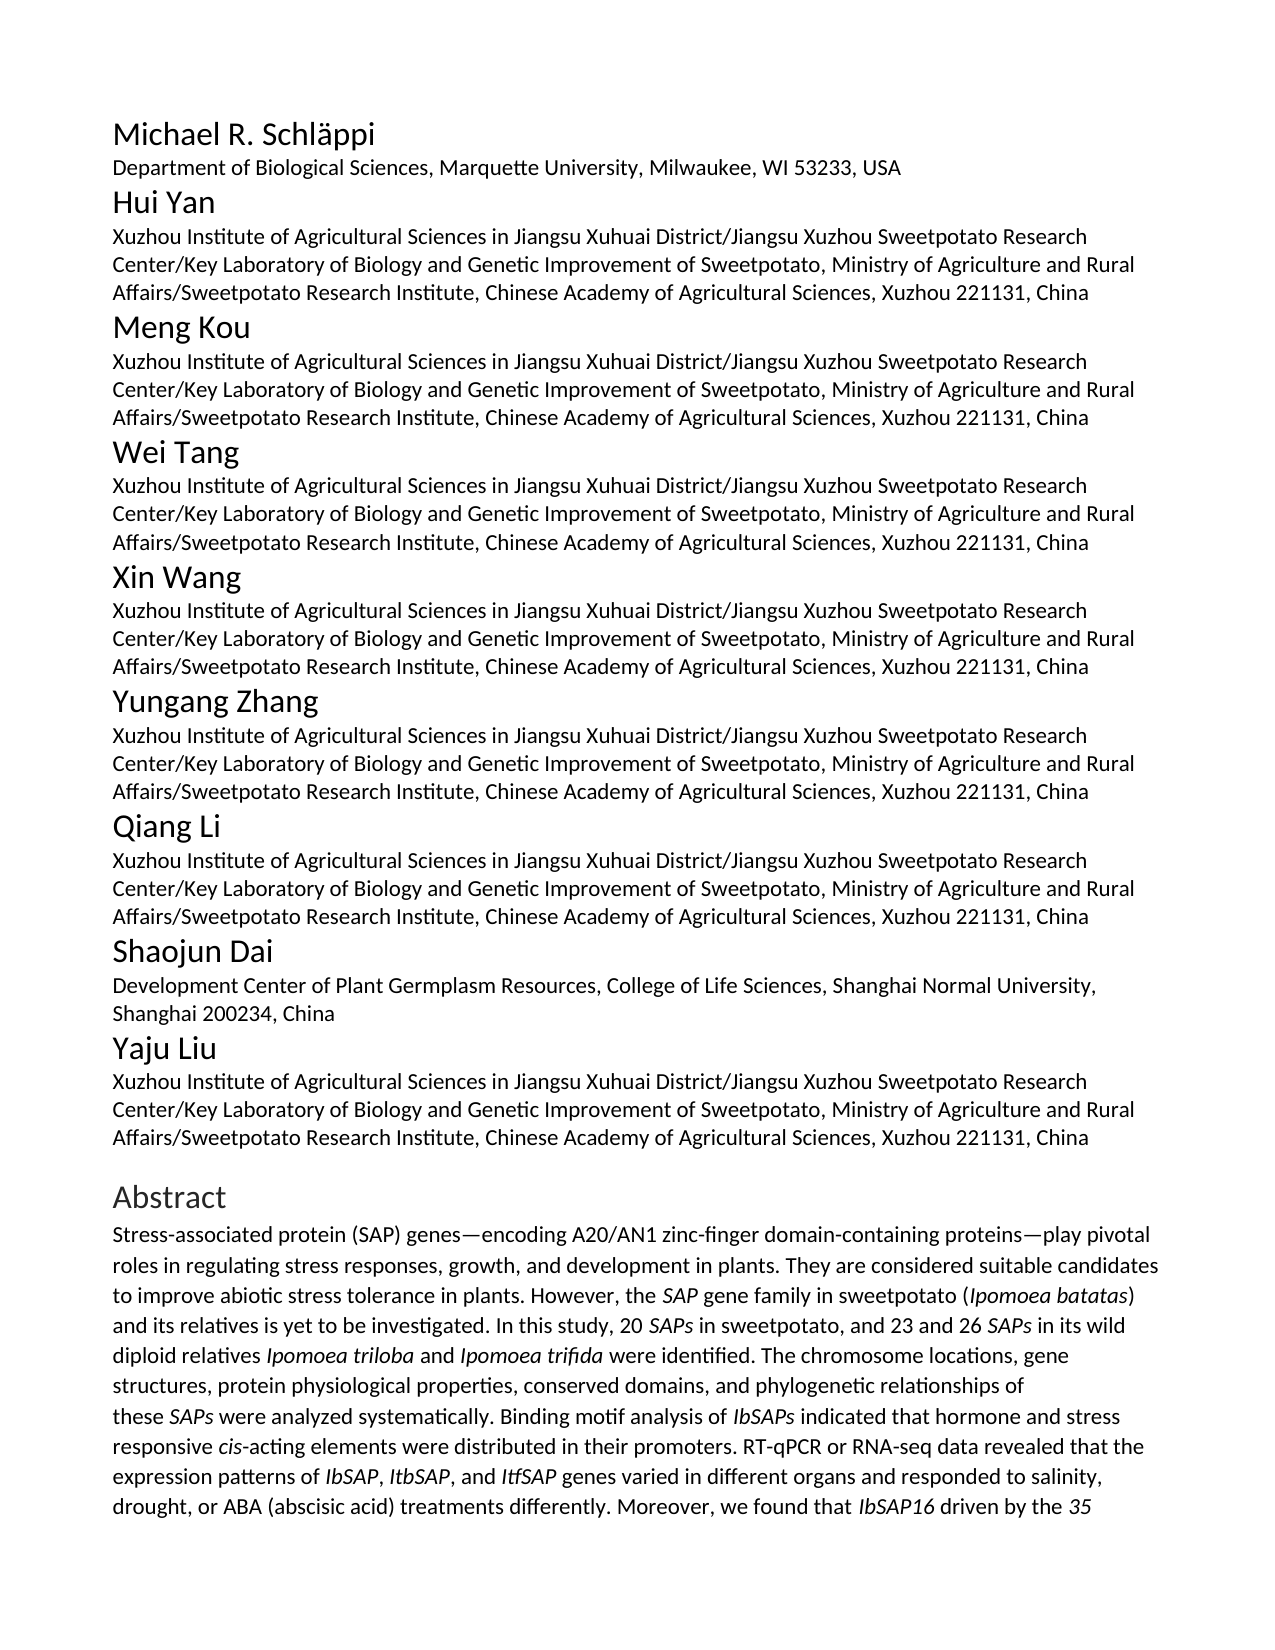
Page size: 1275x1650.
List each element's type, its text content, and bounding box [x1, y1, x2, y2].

subtitle Abstract [112, 1177, 1162, 1217]
text Michael R. Schläppi [112, 112, 1162, 153]
text Development Center of Plant Germplasm Resources, College of Life Sciences, Shanghai Normal University, Shanghai 200234, China [112, 971, 1162, 1027]
text Xin Wang [112, 556, 1162, 596]
text Hui Yan [112, 181, 1162, 222]
text Department of Biological Sciences, Marquette University, Milwaukee, WI 53233, USA [112, 153, 1162, 181]
text Yungang Zhang [112, 680, 1162, 721]
text Wei Tang [112, 431, 1162, 472]
text Shaojun Dai [112, 930, 1162, 971]
text Yaju Liu Xuzhou Institute of Agricultural Sciences in Jiangsu Xuhuai District/Jiangsu Xuzhou Sweetpotato Research Center/Key Laboratory of Biology and Genetic Improvement of Sweetpotato, Ministry of Agriculture and Rural Affairs/Sweetpotato Research Institute, Chinese Academy of Agricultural Sciences, Xuzhou 221131, China [112, 1027, 1162, 1152]
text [112, 222, 1162, 306]
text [112, 1221, 1162, 1520]
text Qiang Li [112, 805, 1162, 846]
text Meng Kou [112, 306, 1162, 347]
